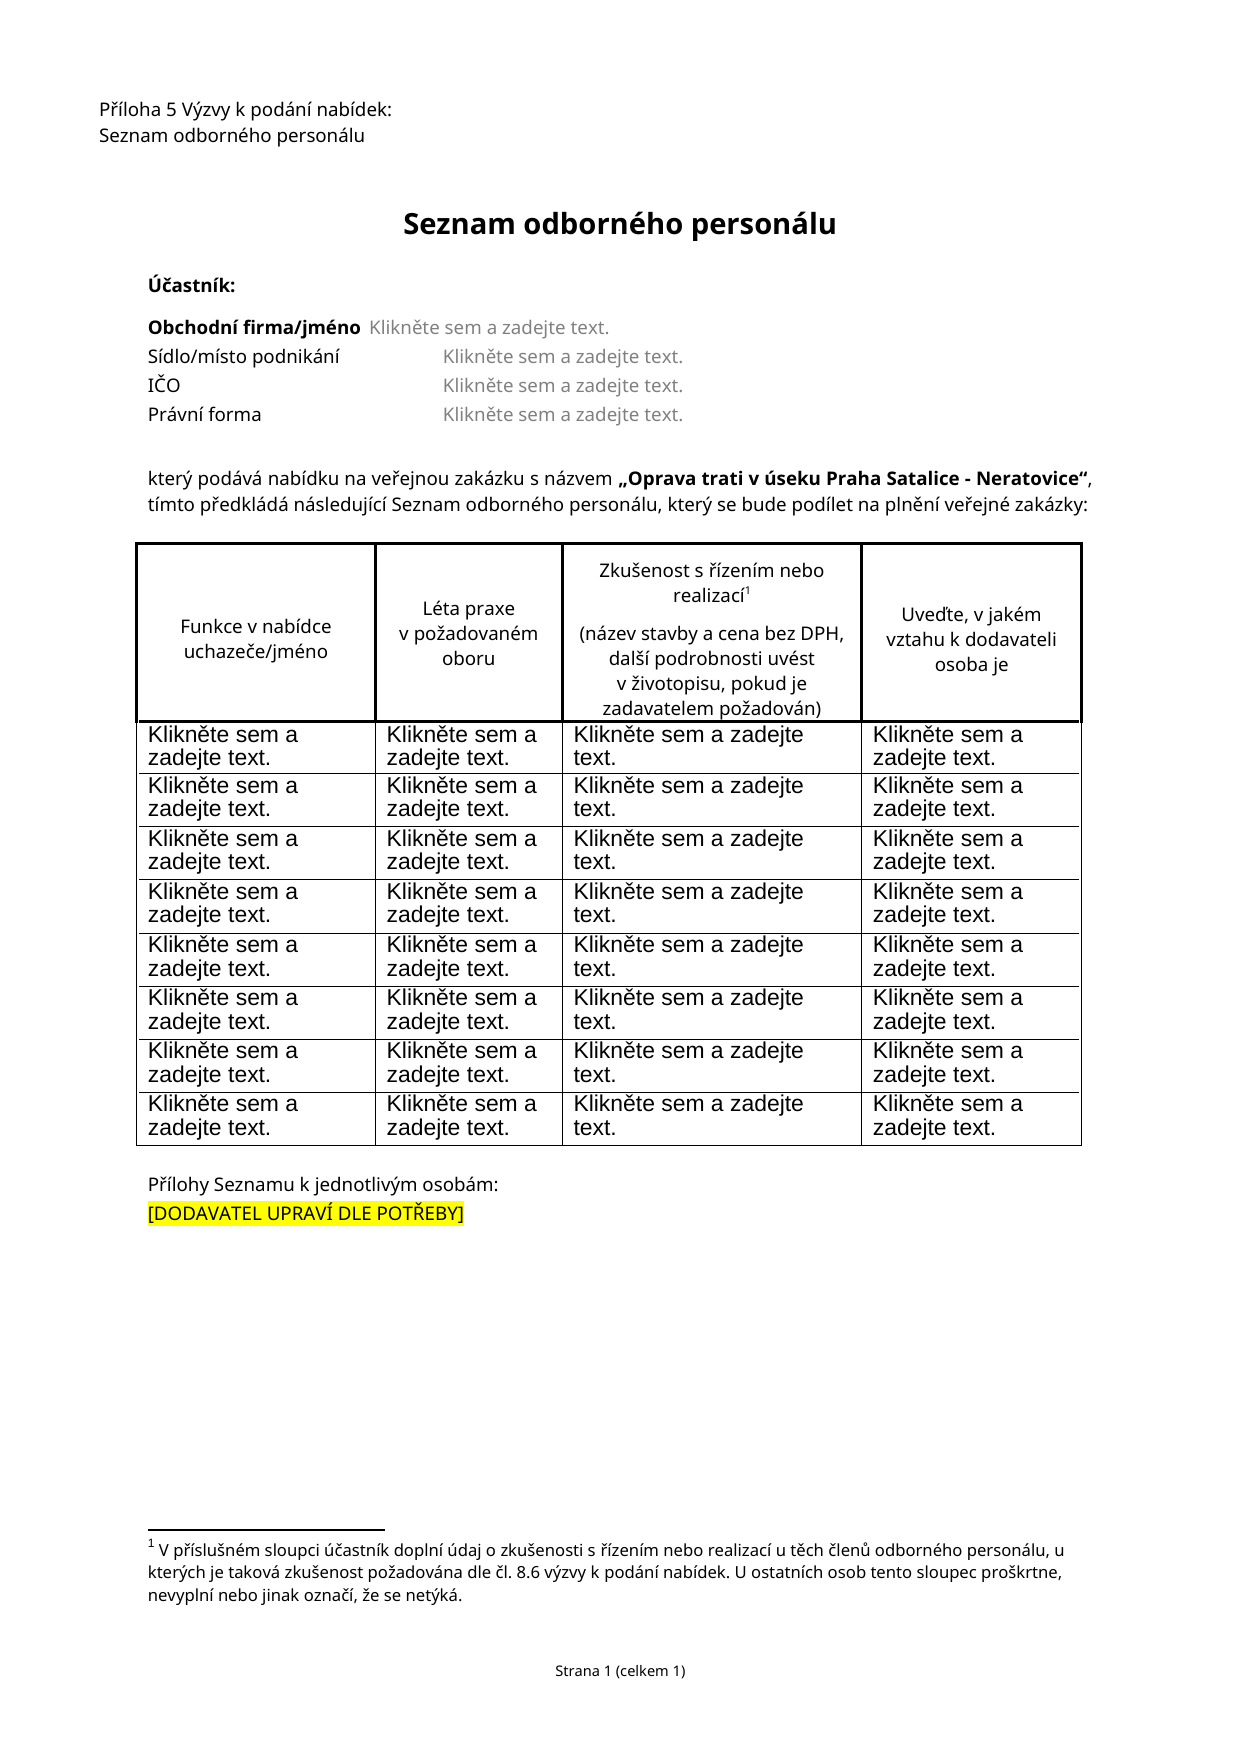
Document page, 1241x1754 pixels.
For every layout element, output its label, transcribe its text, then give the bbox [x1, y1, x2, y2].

title Seznam odborného personálu [148, 203, 1093, 243]
text Obchodní firma/jméno [148, 311, 1093, 340]
text [DODAVATEL UPRAVÍ DLE POTŘEBY] [148, 1197, 1092, 1226]
text Účastník: [148, 268, 1093, 299]
text Sídlo/místo podnikání [148, 340, 1093, 369]
text Právní forma [148, 398, 1093, 427]
table_header Léta praxe v požadovaném oboru [377, 545, 561, 720]
table_header Funkce v nabídce uchazeče/jméno [138, 545, 374, 720]
text který podává nabídku na veřejnou zakázku s názvem „Oprava trati v úseku Praha Satalice - Neratovice“, tímto předkládá následující Seznam odborného personálu, který se bude podílet na plnění veřejné zakázky: [148, 465, 1093, 516]
text IČO [148, 369, 1093, 398]
text Přílohy Seznamu k jednotlivým osobám: [148, 1172, 1093, 1197]
table_header Uveďte, v jakém vztahu k dodavateli osoba je [863, 545, 1080, 720]
table_header Zkušenost s řízením nebo realizací (název stavby a cena bez DPH, další podrobnosti uvést v životopisu, pokud je zadavatelem požadován) [564, 545, 860, 720]
